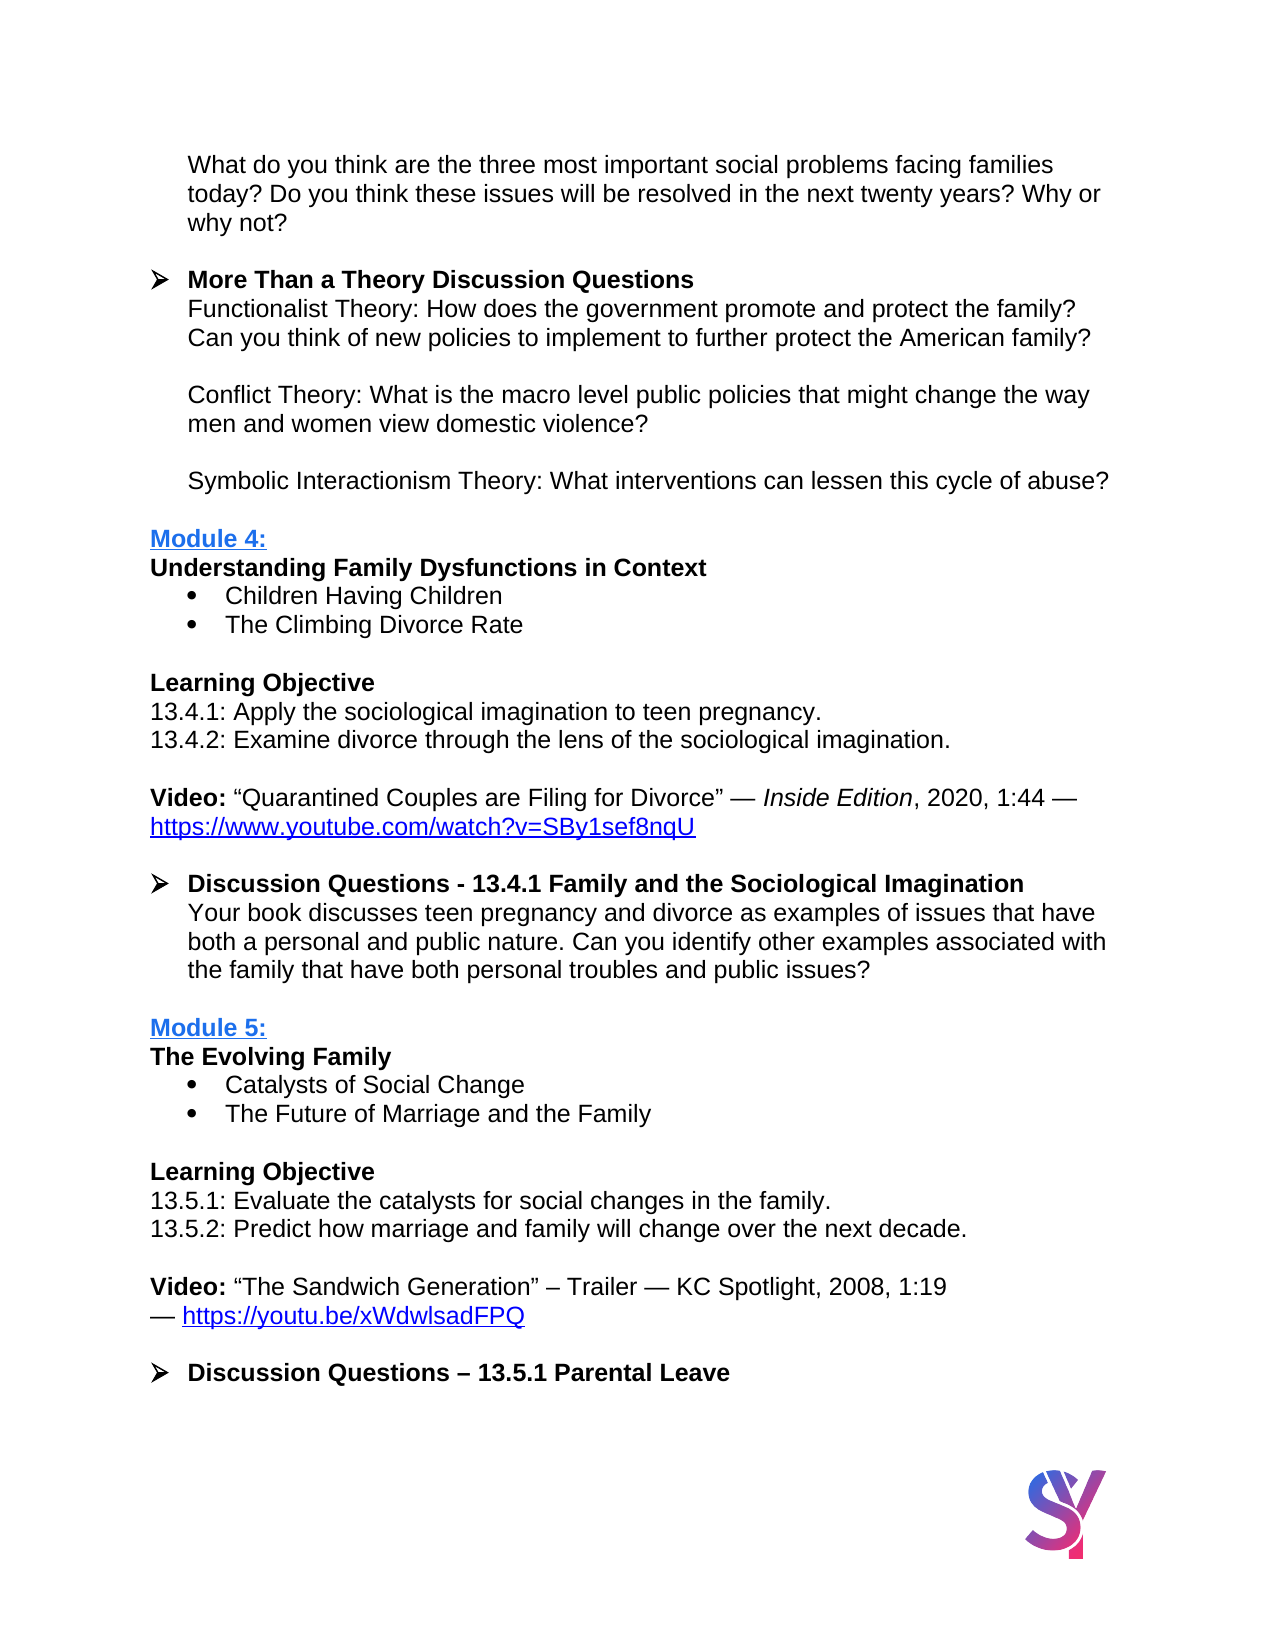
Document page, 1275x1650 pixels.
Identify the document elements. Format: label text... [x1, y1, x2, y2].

text Functionalist Theory: How does the government promote and protect the family? Can you think of new policies to implement to further protect the American family? [187, 294, 1125, 351]
text Conflict Theory: What is the macro level public policies that might change the way men and women view domestic violence? [187, 380, 1125, 438]
picture [1005, 1455, 1125, 1575]
text Module 4: [150, 524, 1125, 553]
list The Climbing Divorce Rate [187, 610, 1125, 639]
text 13.5.1: Evaluate the catalysts for social changes in the family. [150, 1186, 1125, 1214]
text Video: “Quarantined Couples are Filing for Divorce” — Inside Edition, 2020, 1:44 — https://www.youtube.com/watch?v=SBy1sef8nqU [150, 783, 1125, 840]
list Discussion Questions - 13.4.1 Family and the Sociological Imagination [150, 869, 1125, 898]
list Discussion Questions – 13.5.1 Parental Leave [150, 1358, 1125, 1387]
text The Evolving Family [150, 1042, 1125, 1070]
text 13.4.1: Apply the sociological imagination to teen pregnancy. [150, 697, 1125, 725]
text Learning Objective [150, 668, 1125, 697]
text Video: “The Sandwich Generation” – Trailer — KC Spotlight, 2008, 1:19 [150, 1272, 1125, 1301]
list Catalysts of Social Change [187, 1070, 1125, 1099]
list More Than a Theory Discussion Questions [150, 265, 1125, 294]
text Understanding Family Dysfunctions in Context [150, 553, 1125, 581]
list What do you think are the three most important social problems facing families today? Do you think these issues will be resolved in the next twenty years? Why or why not? [187, 150, 1125, 236]
list Children Having Children [187, 581, 1125, 610]
text Module 5: [150, 1013, 1125, 1042]
list Your book discusses teen pregnancy and divorce as examples of issues that have both a personal and public nature. Can you identify other examples associated with the family that have both personal troubles and public issues? [187, 898, 1125, 984]
text Learning Objective [150, 1157, 1125, 1186]
text 13.5.2: Predict how marriage and family will change over the next decade. [150, 1214, 1125, 1243]
list The Future of Marriage and the Family [187, 1099, 1125, 1128]
text 13.4.2: Examine divorce through the lens of the sociological imagination. [150, 725, 1125, 754]
text Symbolic Interactionism Theory: What interventions can lessen this cycle of abuse? [187, 466, 1125, 495]
text — https://youtu.be/xWdwlsadFPQ [150, 1301, 1125, 1329]
